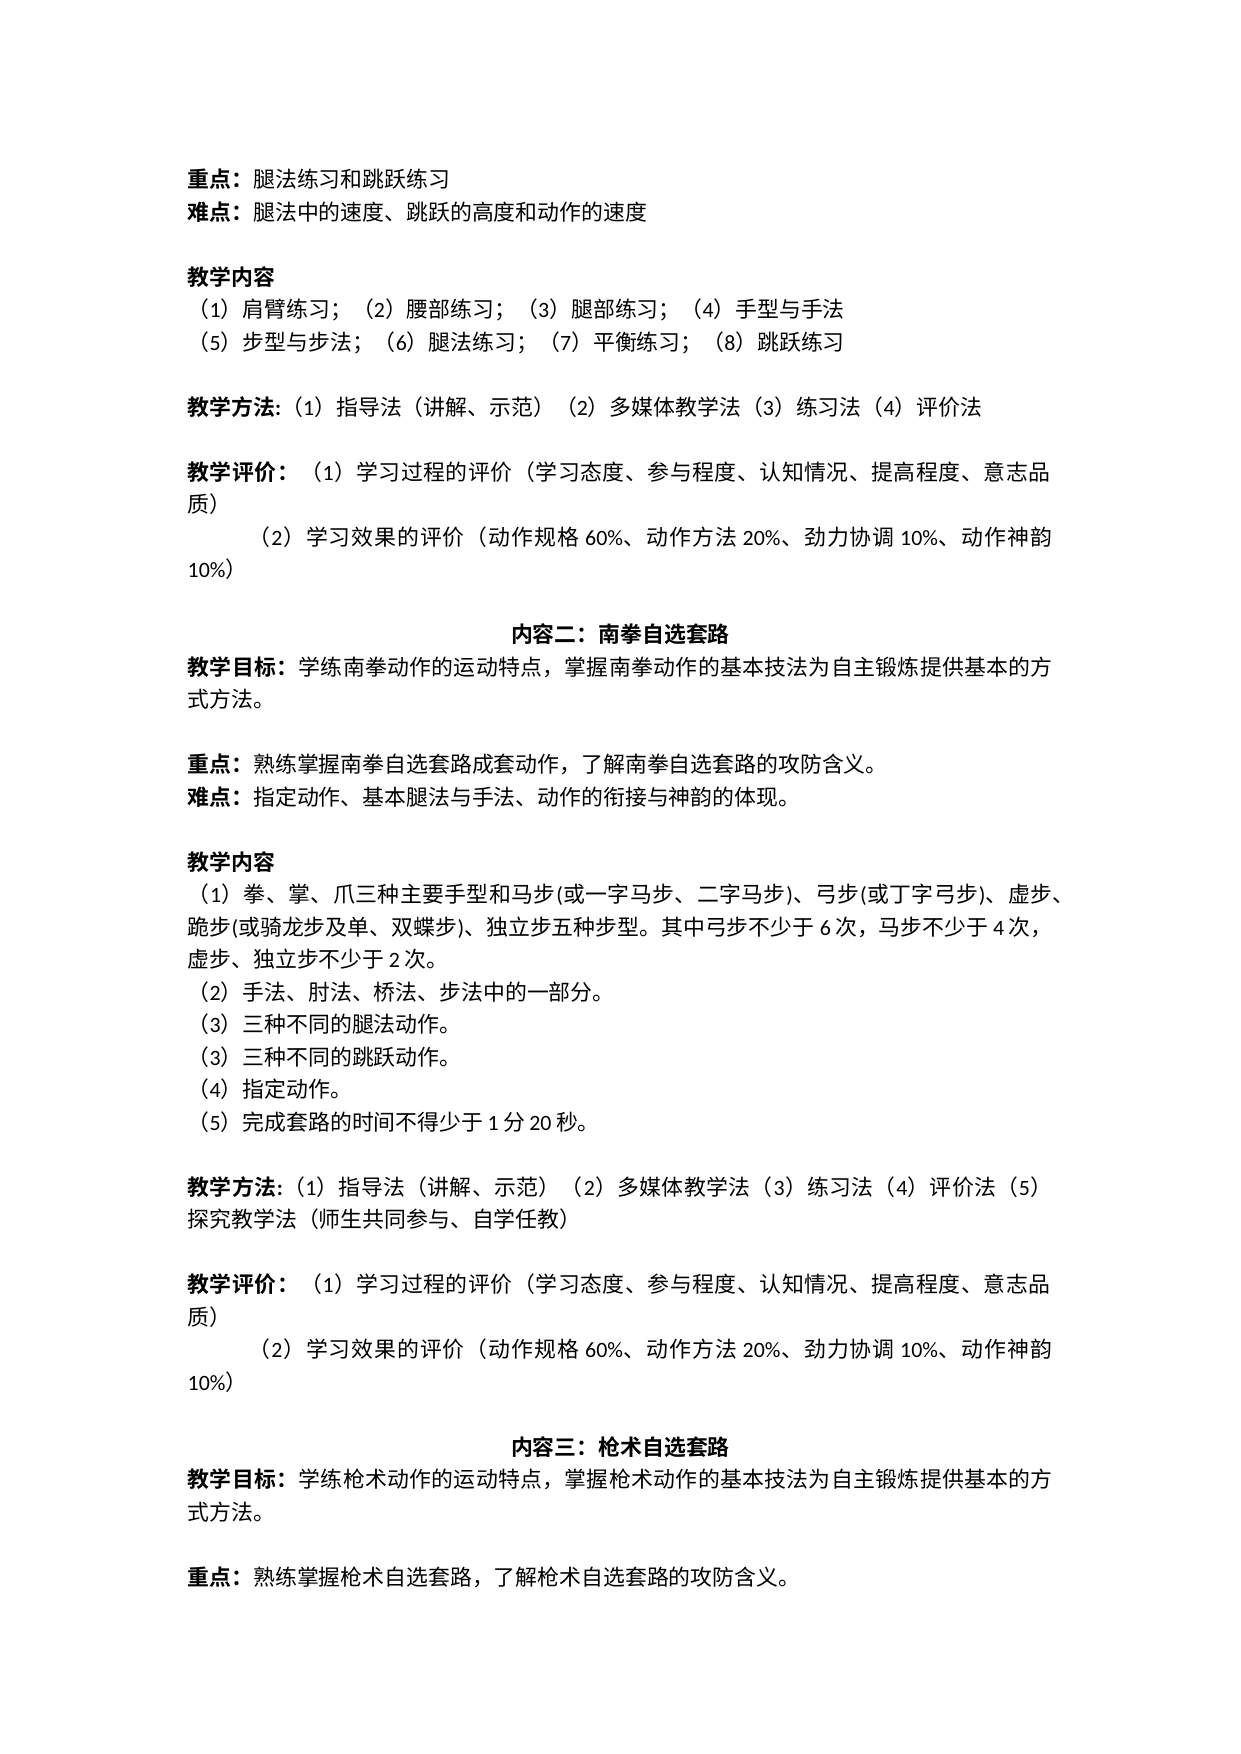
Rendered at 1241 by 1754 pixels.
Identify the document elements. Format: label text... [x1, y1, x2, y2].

text （4）指定动作。 [187, 1072, 1053, 1104]
text （1）肩臂练习；（2）腰部练习；（3）腿部练习；（4）手型与手法 [187, 292, 1053, 324]
text 内容二：南拳自选套路 [187, 617, 1053, 649]
text 重点：熟练掌握枪术自选套路，了解枪术自选套路的攻防含义。 [187, 1559, 1053, 1592]
text （3）三种不同的腿法动作。 [187, 1007, 1053, 1039]
text 教学评价：（1）学习过程的评价（学习态度、参与程度、认知情况、提高程度、意志品质） [187, 454, 1053, 519]
text （3）三种不同的跳跃动作。 [187, 1039, 1053, 1072]
text （2）手法、肘法、桥法、步法中的一部分。 [187, 974, 1053, 1007]
text 教学方法:（1）指导法（讲解、示范）（2）多媒体教学法（3）练习法（4）评价法（5）探究教学法（师生共同参与、自学任教） [187, 1169, 1053, 1234]
text 内容三：枪术自选套路 [187, 1429, 1053, 1462]
text 重点：熟练掌握南拳自选套路成套动作，了解南拳自选套路的攻防含义。 [187, 747, 1053, 779]
text （2）学习效果的评价（动作规格60%、动作方法20%、劲力协调10%、动作神韵10%） [187, 1332, 1053, 1397]
text 教学评价：（1）学习过程的评价（学习态度、参与程度、认知情况、提高程度、意志品质） [187, 1267, 1053, 1332]
text （5）完成套路的时间不得少于1分20秒。 [187, 1104, 1053, 1137]
text 难点：腿法中的速度、跳跃的高度和动作的速度 [187, 194, 1053, 227]
text 教学方法:（1）指导法（讲解、示范）（2）多媒体教学法（3）练习法（4）评价法 [187, 389, 1053, 422]
text 教学内容 [187, 259, 1053, 292]
text 教学目标：学练南拳动作的运动特点，掌握南拳动作的基本技法为自主锻炼提供基本的方式方法。 [187, 649, 1053, 714]
text （1）拳、掌、爪三种主要手型和马步(或一字马步、二字马步)、弓步(或丁字弓步)、虚步、跪步(或骑龙步及单、双蝶步)、独立步五种步型。其中弓步不少于6次，马步不少于4次，虚步、独立步不少于2次。 [187, 877, 1053, 974]
text 难点：指定动作、基本腿法与手法、动作的衔接与神韵的体现。 [187, 779, 1053, 812]
text 教学内容 [187, 844, 1053, 877]
text 教学目标：学练枪术动作的运动特点，掌握枪术动作的基本技法为自主锻炼提供基本的方式方法。 [187, 1462, 1053, 1527]
text 重点：腿法练习和跳跃练习 [187, 162, 1053, 194]
text （2）学习效果的评价（动作规格60%、动作方法20%、劲力协调10%、动作神韵10%） [187, 519, 1053, 584]
text （5）步型与步法；（6）腿法练习；（7）平衡练习；（8）跳跃练习 [187, 324, 1053, 357]
